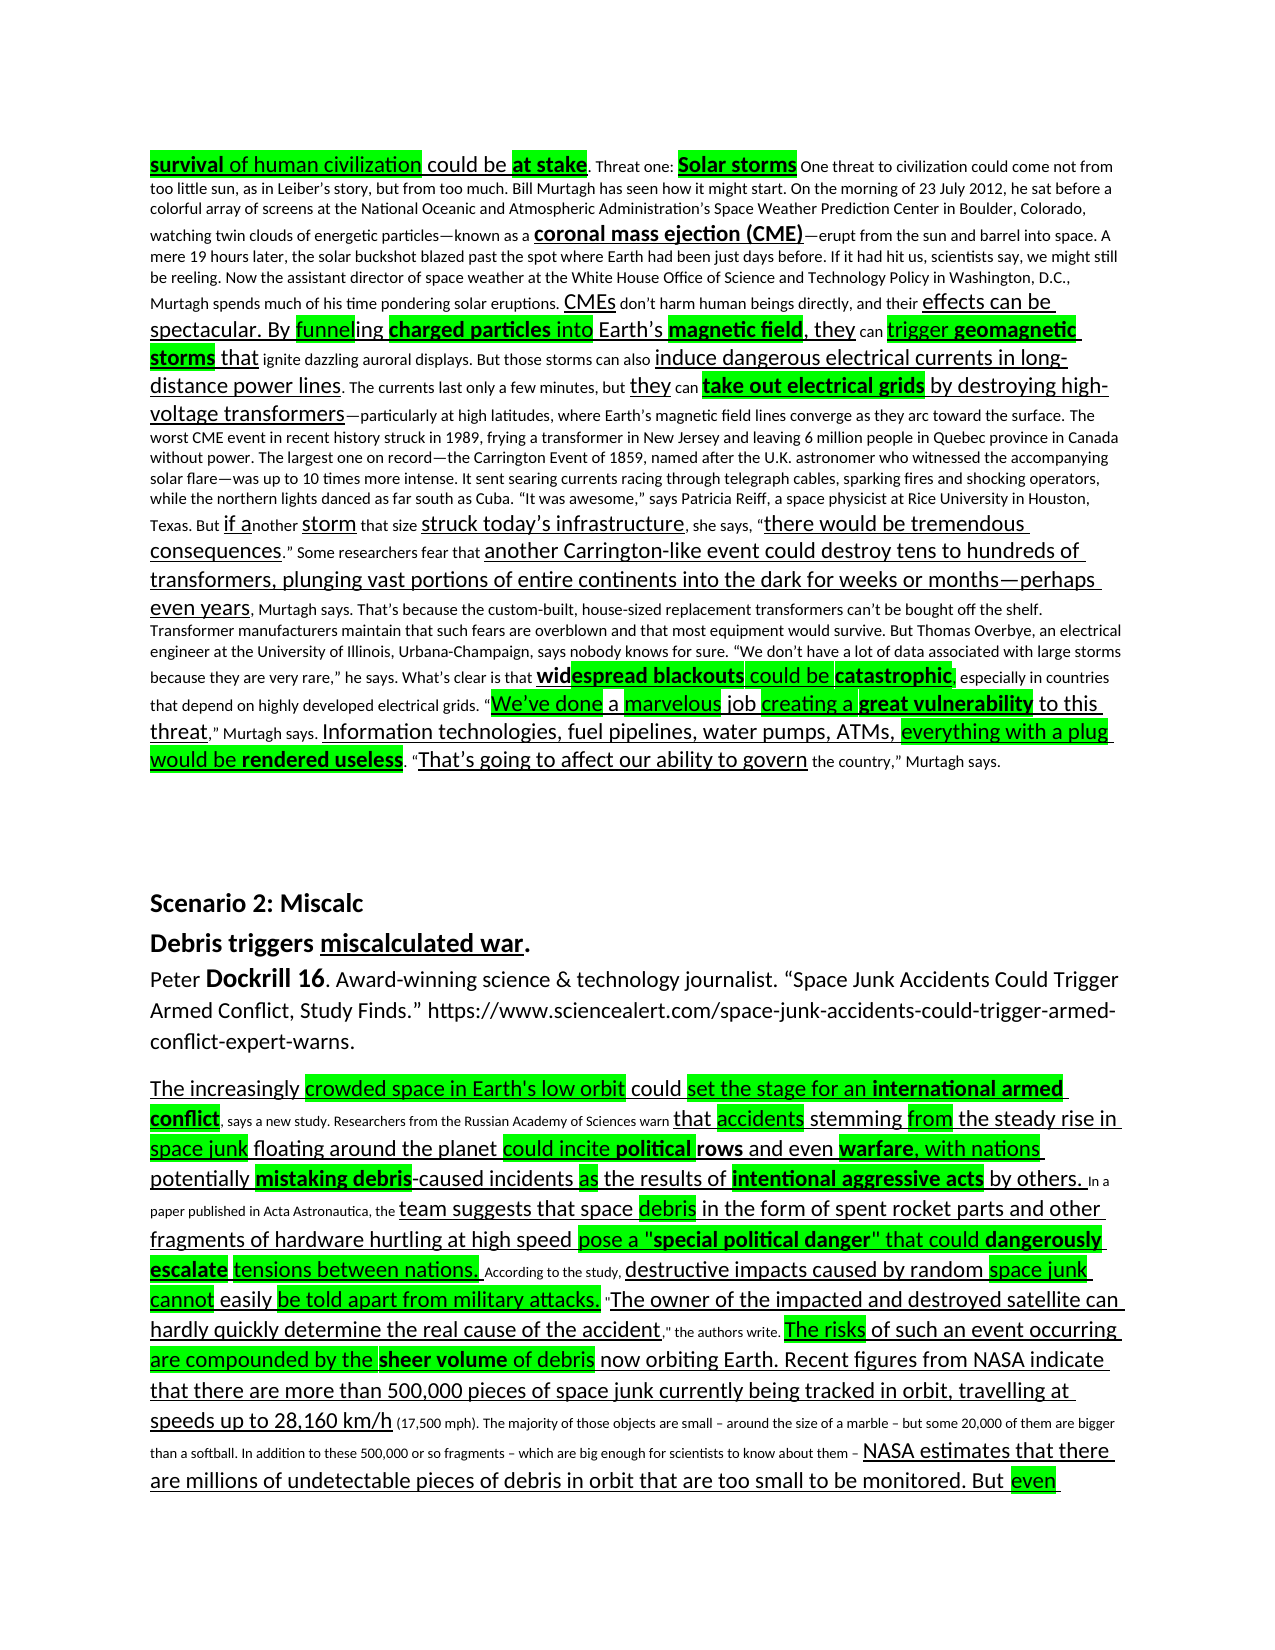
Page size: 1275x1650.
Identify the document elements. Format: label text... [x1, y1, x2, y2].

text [150, 1074, 1125, 1494]
subtitle Scenario 2: Miscalc [150, 886, 1125, 919]
subtitle Debris triggers miscalculated war. [150, 926, 1125, 959]
text Peter Dockrill 16. Award-winning science & technology journalist. “Space Junk Accidents Could Trigger Armed Conflict, Study Finds.” https://www.sciencealert.com/space-junk-accidents-could-trigger-armed-conflict-expert-warns. [150, 961, 1125, 1055]
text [150, 150, 1125, 773]
